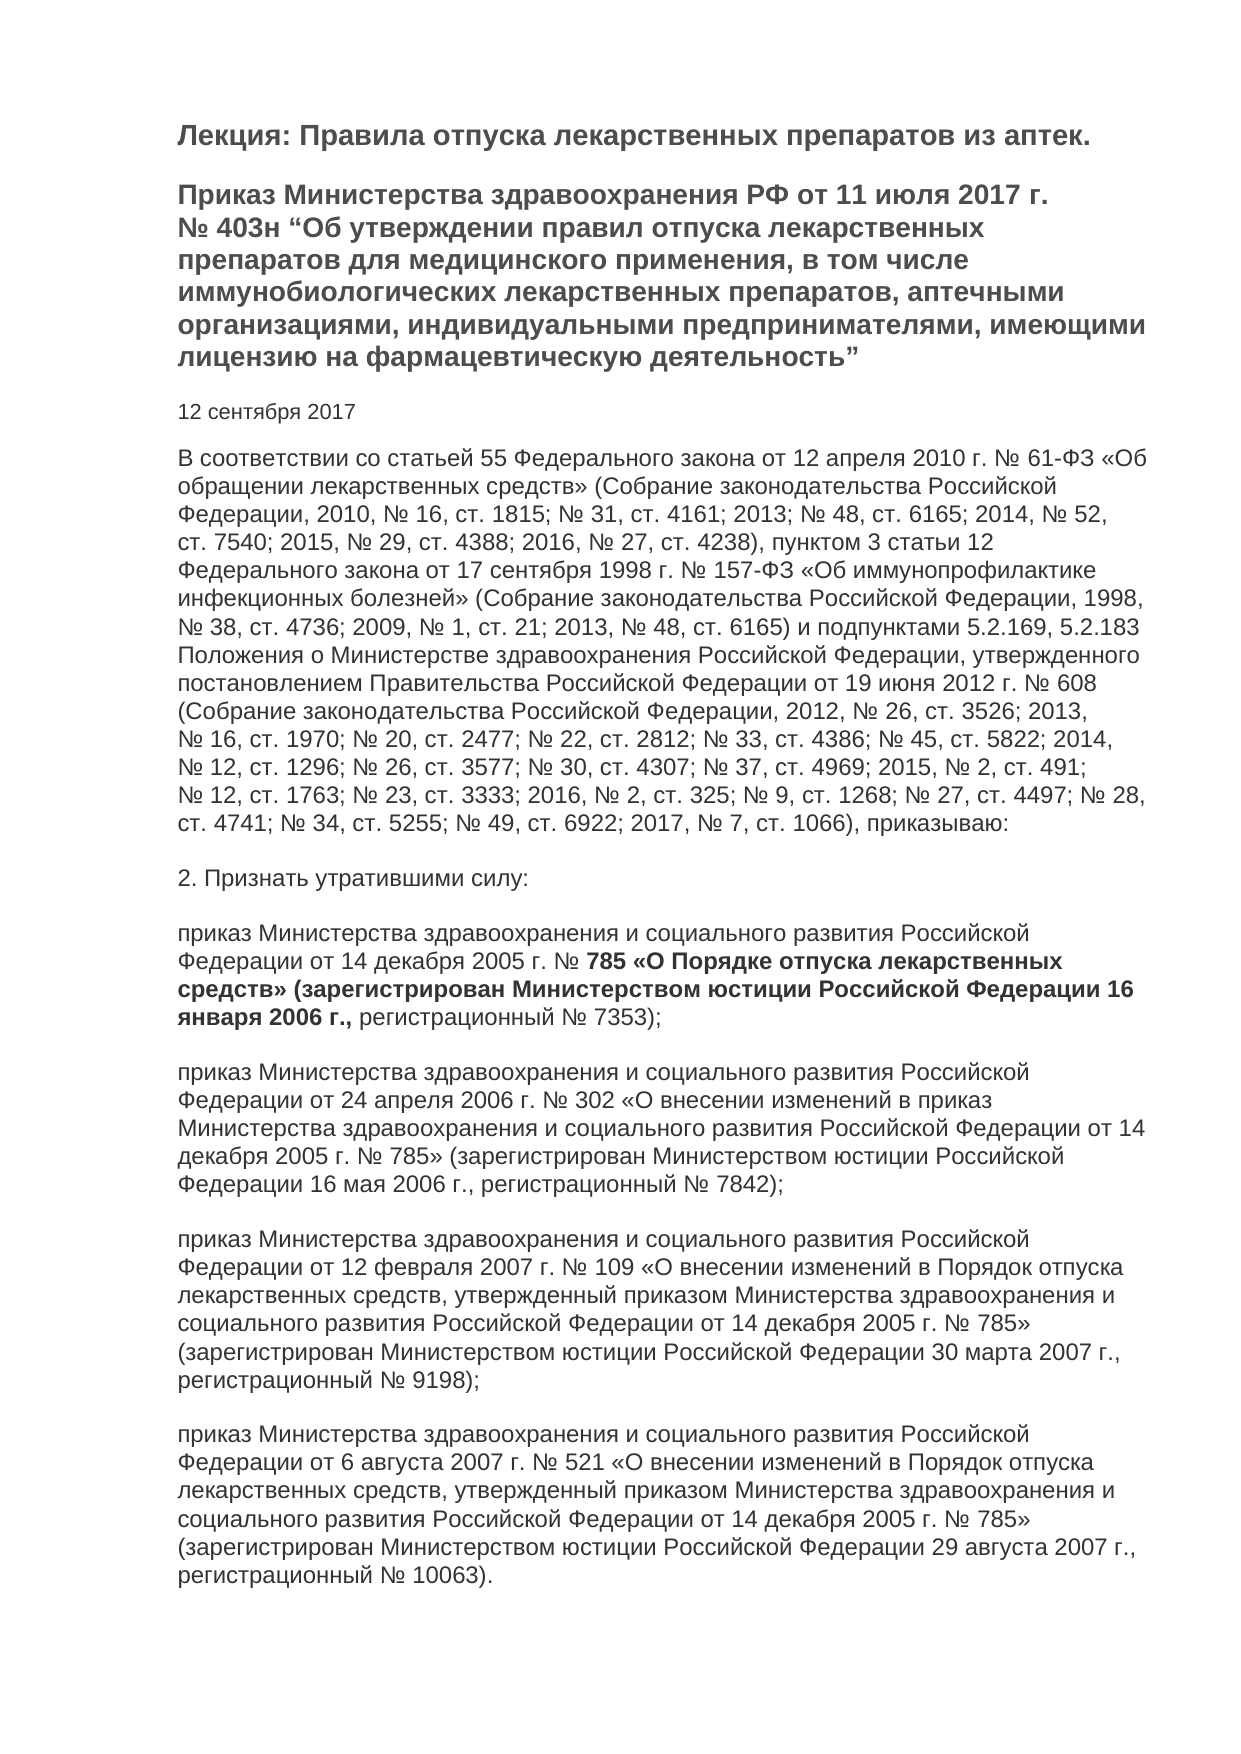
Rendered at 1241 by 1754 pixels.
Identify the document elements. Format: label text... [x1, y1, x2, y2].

text приказ Министерства здравоохранения и социального развития Российской Федерации от 6 августа 2007 г. № 521 «О внесении изменений в Порядок отпуска лекарственных средств, утвержденный приказом Министерства здравоохранения и социального развития Российской Федерации от 14 декабря 2005 г. № 785» (зарегистрирован Министерством юстиции Российской Федерации 29 августа 2007 г., регистрационный № 10063). [177, 1420, 1152, 1588]
text приказ Министерства здравоохранения и социального развития Российской Федерации от 14 декабря 2005 г. № 785 «О Порядке отпуска лекарственных средств» (зарегистрирован Министерством юстиции Российской Федерации 16 января 2006 г., регистрационный № 7353); [177, 918, 1152, 1031]
text 2. Признать утратившими силу: [177, 863, 1152, 892]
text В соответствии со статьей 55 Федерального закона от 12 апреля 2010 г. № 61-ФЗ «Об обращении лекарственных средств» (Собрание законодательства Российской Федерации, 2010, № 16, ст. 1815; № 31, ст. 4161; 2013; № 48, ст. 6165; 2014, № 52, ст. 7540; 2015, № 29, ст. 4388; 2016, № 27, ст. 4238), пунктом 3 статьи 12 Федерального закона от 17 сентября 1998 г. № 157-ФЗ «Об иммунопрофилактике инфекционных болезней» (Собрание законодательства Российской Федерации, 1998, № 38, ст. 4736; 2009, № 1, ст. 21; 2013, № 48, ст. 6165) и подпунктами 5.2.169, 5.2.183 Положения о Министерстве здравоохранения Российской Федерации, утвержденного постановлением Правительства Российской Федерации от 19 июня 2012 г. № 608 (Собрание законодательства Российской Федерации, 2012, № 26, ст. 3526; 2013, № 16, ст. 1970; № 20, ст. 2477; № 22, ст. 2812; № 33, ст. 4386; № 45, ст. 5822; 2014, № 12, ст. 1296; № 26, ст. 3577; № 30, ст. 4307; № 37, ст. 4969; 2015, № 2, ст. 491; № 12, ст. 1763; № 23, ст. 3333; 2016, № 2, ст. 325; № 9, ст. 1268; № 27, ст. 4497; № 28, ст. 4741; № 34, ст. 5255; № 49, ст. 6922; 2017, № 7, ст. 1066), приказываю: [177, 443, 1152, 837]
text 12 сентября 2017 [177, 399, 1152, 424]
text Лекция: Правила отпуска лекарственных препаратов из аптек. [177, 118, 1152, 152]
text приказ Министерства здравоохранения и социального развития Российской Федерации от 12 февраля 2007 г. № 109 «О внесении изменений в Порядок отпуска лекарственных средств, утвержденный приказом Министерства здравоохранения и социального развития Российской Федерации от 14 декабря 2005 г. № 785» (зарегистрирован Министерством юстиции Российской Федерации 30 марта 2007 г., регистрационный № 9198); [177, 1224, 1152, 1393]
text приказ Министерства здравоохранения и социального развития Российской Федерации от 24 апреля 2006 г. № 302 «О внесении изменений в приказ Министерства здравоохранения и социального развития Российской Федерации от 14 декабря 2005 г. № 785» (зарегистрирован Министерством юстиции Российской Федерации 16 мая 2006 г., регистрационный № 7842); [177, 1057, 1152, 1198]
text Приказ Министерства здравоохранения РФ от 11 июля 2017 г. № 403н “Об утверждении правил отпуска лекарственных препаратов для медицинского применения, в том числе иммунобиологических лекарственных препаратов, аптечными организациями, индивидуальными предпринимателями, имеющими лицензию на фармацевтическую деятельность” [177, 178, 1152, 373]
